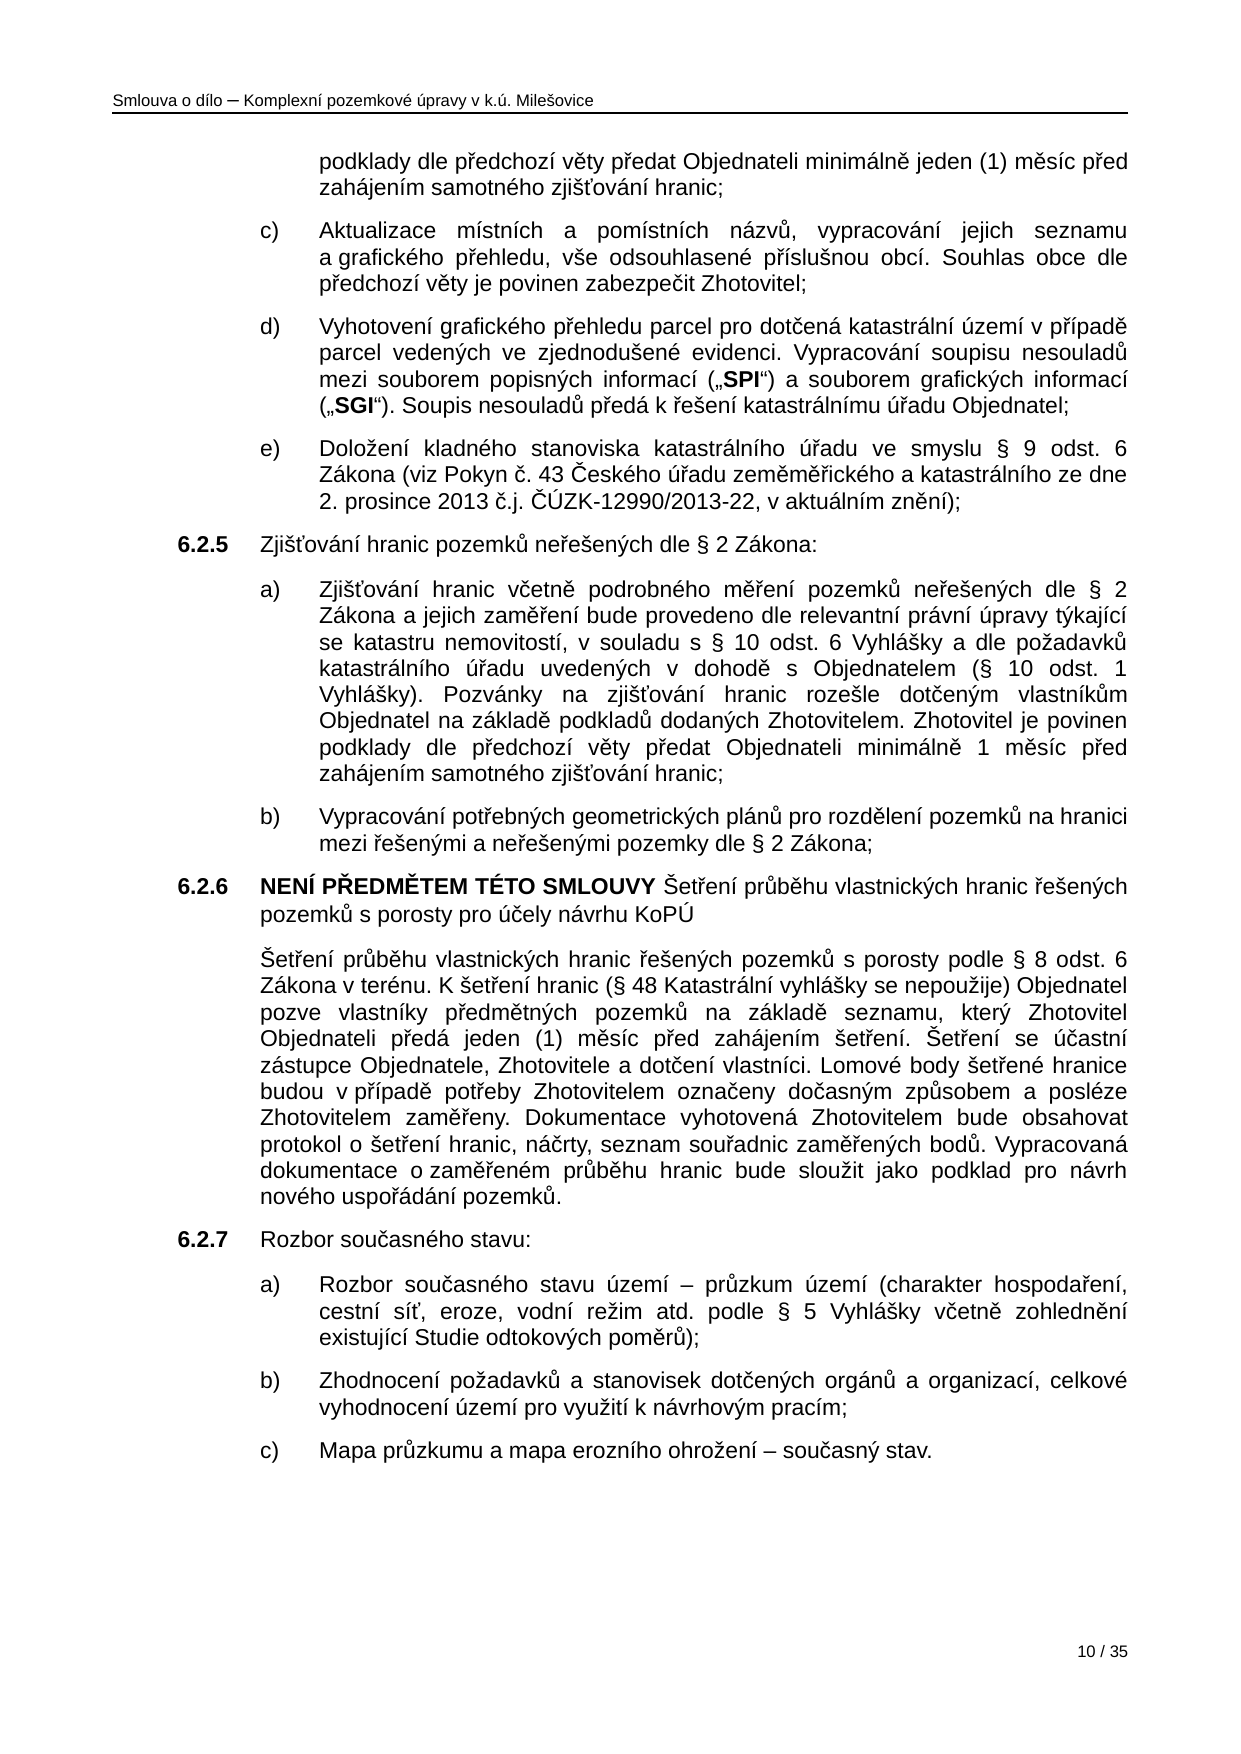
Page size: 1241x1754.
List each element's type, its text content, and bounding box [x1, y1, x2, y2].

list Aktualizace místních a pomístních názvů, vypracování jejich seznamu a grafického přehledu, vše odsouhlasené příslušnou obcí. Souhlas obce dle předchozí věty je povinen zabezpečit Zhotovitel; [260, 217, 1128, 296]
list Šetření průběhu vlastnických hranic řešených pozemků s porosty podle § 8 odst. 6 Zákona v terénu. K šetření hranic (§ 48 Katastrální vyhlášky se nepoužije) Objednatel pozve vlastníky předmětných pozemků na základě seznamu, který Zhotovitel Objednateli předá jeden (1) měsíc před zahájením šetření. Šetření se účastní zástupce Objednatele, Zhotovitele a dotčení vlastníci. Lomové body šetřené hranice budou v případě potřeby Zhotovitelem označeny dočasným způsobem a posléze Zhotovitelem zaměřeny. Dokumentace vyhotovená Zhotovitelem bude obsahovat protokol o šetření hranic, náčrty, seznam souřadnic zaměřených bodů. Vypracovaná dokumentace o zaměřeném průběhu hranic bude sloužit jako podklad pro návrh nového uspořádání pozemků. [260, 946, 1128, 1210]
text Rozbor současného stavu: [177, 1226, 1128, 1253]
list Zjišťování hranic včetně podrobného měření pozemků neřešených dle § 2 Zákona a jejich zaměření bude provedeno dle relevantní právní úpravy týkající se katastru nemovitostí, v souladu s § 10 odst. 6 Vyhlášky a dle požadavků katastrálního úřadu uvedených v dohodě s Objednatelem (§ 10 odst. 1 Vyhlášky). Pozvánky na zjišťování hranic rozešle dotčeným vlastníkům Objednatel na základě podkladů dodaných Zhotovitelem. Zhotovitel je povinen podklady dle předchozí věty předat Objednateli minimálně 1 měsíc před zahájením samotného zjišťování hranic; [260, 576, 1128, 787]
list Doložení kladného stanoviska katastrálního úřadu ve smyslu § 9 odst. 6 Zákona (viz Pokyn č. 43 Českého úřadu zeměměřického a katastrálního ze dne 2. prosince 2013 č.j. ČÚZK-12990/2013-22, v aktuálním znění); [260, 435, 1128, 514]
list Vyhotovení grafického přehledu parcel pro dotčená katastrální území v případě parcel vedených ve zjednodušené evidenci. Vypracování soupisu nesouladů mezi souborem popisných informací („SPI“) a souborem grafických informací („SGI“). Soupis nesouladů předá k řešení katastrálnímu úřadu Objednatel; [260, 313, 1128, 418]
list Mapa průzkumu a mapa erozního ohrožení – současný stav. [260, 1437, 1128, 1463]
list Zhodnocení požadavků a stanovisek dotčených orgánů a organizací, celkové vyhodnocení území pro využití k návrhovým pracím; [260, 1367, 1128, 1420]
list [260, 148, 1128, 200]
text Zjišťování hranic pozemků neřešených dle § 2 Zákona: [177, 531, 1128, 557]
text NENÍ PŘEDMĚTEM TÉTO SMLOUVY Šetření průběhu vlastnických hranic řešených pozemků s porosty pro účely návrhu KoPÚ [177, 873, 1128, 927]
list Rozbor současného stavu území – průzkum území (charakter hospodaření, cestní síť, eroze, vodní režim atd. podle § 5 Vyhlášky včetně zohlednění existující Studie odtokových poměrů); [260, 1271, 1128, 1351]
list Vypracování potřebných geometrických plánů pro rozdělení pozemků na hranici mezi řešenými a neřešenými pozemky dle § 2 Zákona; [260, 803, 1128, 856]
